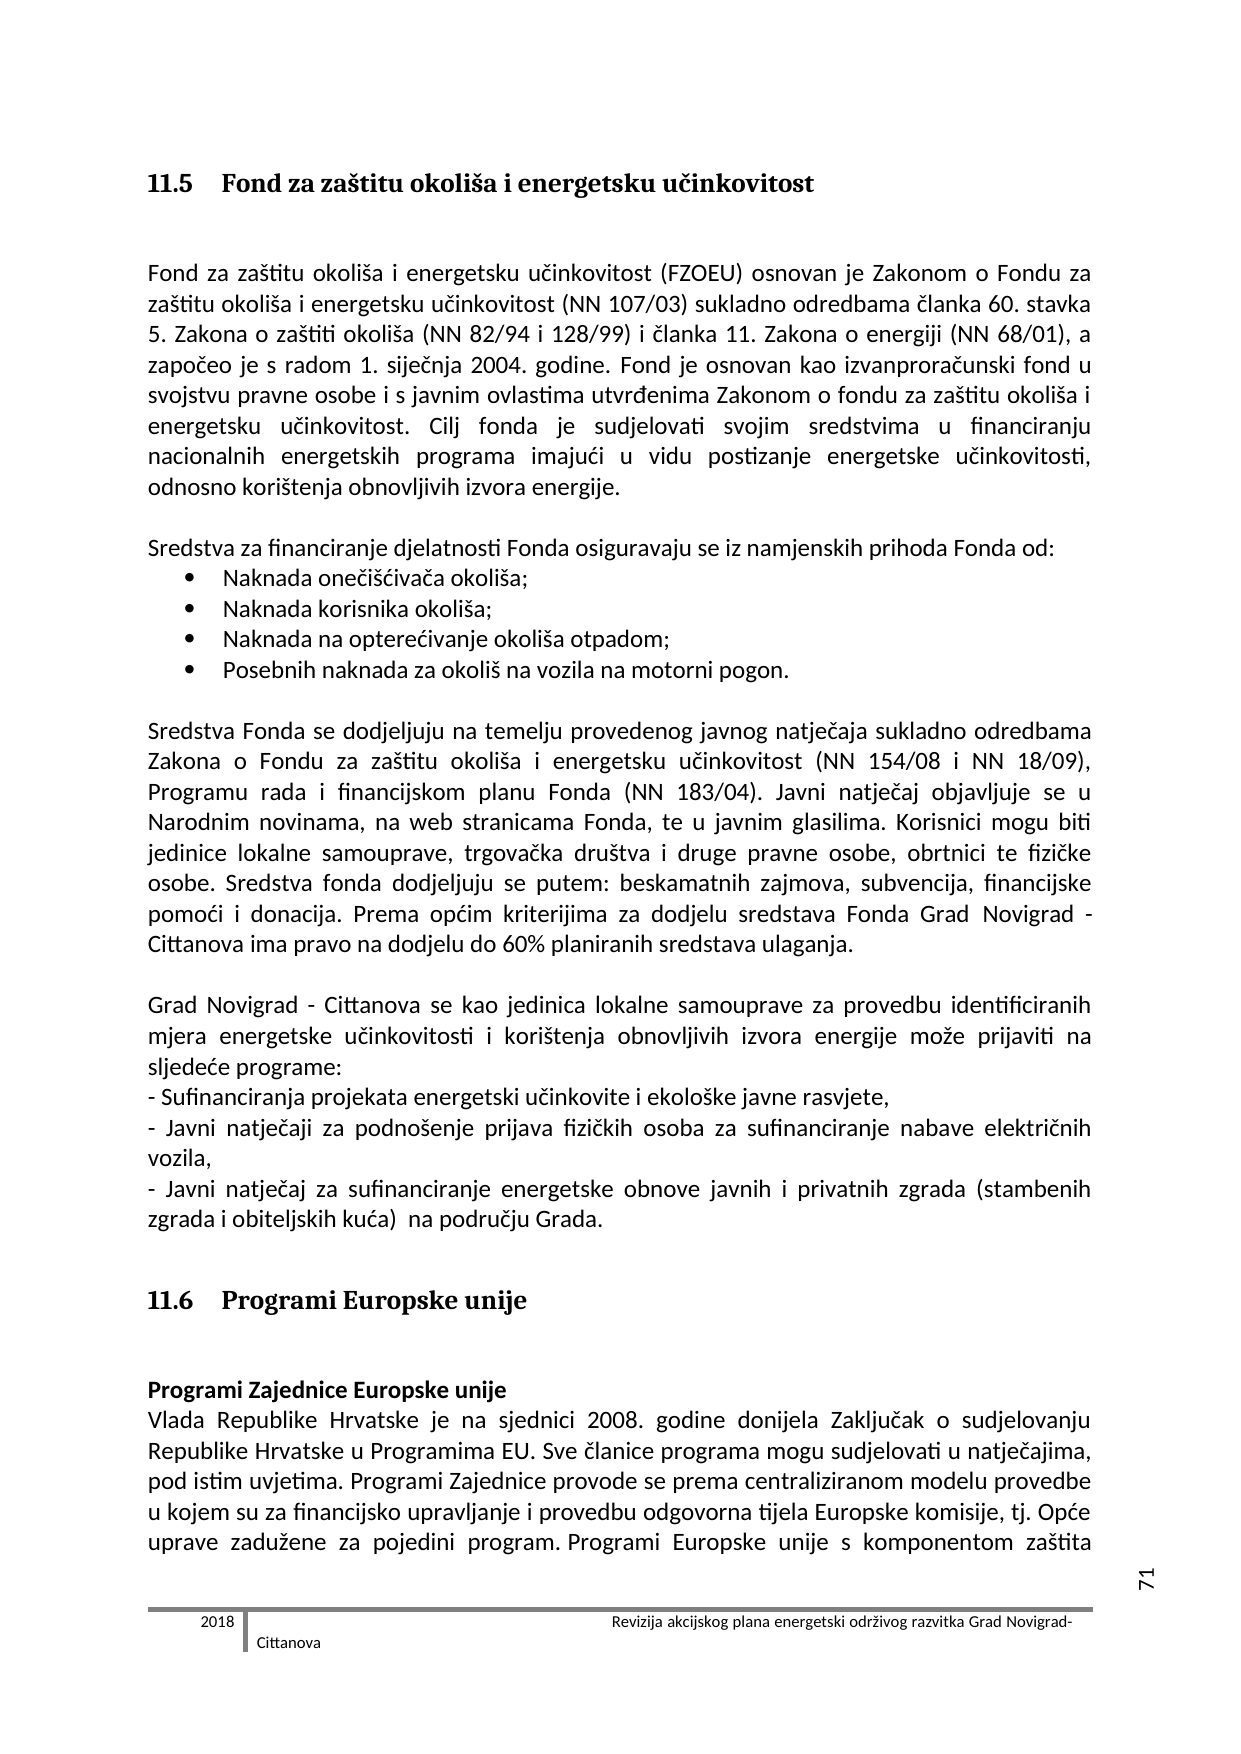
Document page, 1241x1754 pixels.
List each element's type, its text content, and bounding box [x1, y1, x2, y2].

text Fond za zaštitu okoliša i energetsku učinkovitost (FZOEU) osnovan je Zakonom o Fondu za zaštitu okoliša i energetsku učinkovitost (NN 107/03) sukladno odredbama članka 60. stavka 5. Zakona o zaštiti okoliša (NN 82/94 i 128/99) i članka 11. Zakona o energiji (NN 68/01) a započeo je s radom 1. siječnja 2004. godine. Fond je osnovan kao izvanproračunski fond u svojstvu pravne osobe i s javnim ovlastima utvrđenima Zakonom o fondu za zaštitu okoliša i energetsku učinkovitost. Cilj fonda je sudjelovati svojim sredstvima u financiranju nacionalnih energetskih programa imajući u vidu postizanje energetske učinkovitosti odnosno korištenja obnovljivih izvora energije. [148, 257, 1093, 501]
text - Javni natječaji za podnošenje prijava fizičkih osoba za sufinanciranje nabave električnih vozila, [148, 1112, 1093, 1173]
subtitle 11.6 Programi Europske unije [148, 1285, 1093, 1316]
list Posebnih naknada za okoliš na vozila na motorni pogon. [185, 654, 1093, 684]
list Naknada onečišćivača okoliša; [185, 562, 1093, 593]
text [148, 1404, 1093, 1557]
text Programi Zajednice Europske unije [148, 1374, 1093, 1404]
text - Javni natječaj za sufinanciranje energetske obnove javnih i privatnih zgrada (stambenih zgrada i obiteljskih kuća) na području Grada. [148, 1173, 1093, 1234]
text Grad Novigrad - Cittanova se kao jedinica lokalne samouprave za provedbu identificiranih mjera energetske učinkovitosti i korištenja obnovljivih izvora energije može prijaviti na sljedeće programe: [148, 990, 1093, 1081]
list Naknada na opterećivanje okoliša otpadom; [185, 623, 1093, 654]
list Naknada korisnika okoliša; [185, 593, 1093, 623]
text Sredstva za financiranje djelatnosti Fonda osiguravaju se iz namjenskih prihoda Fonda od: [148, 532, 1093, 562]
subtitle 11.5 Fond za zaštitu okoliša i energetsku učinkovitost [148, 168, 1093, 199]
text - Sufinanciranja projekata energetski učinkovite i ekološke javne rasvjete, [148, 1081, 1093, 1112]
text Sredstva Fonda se dodjeljuju na temelju provedenog javnog natječaja sukladno odredbama Zakona o Fondu za zaštitu okoliša i energetsku učinkovitost (NN 154/08 i NN 18/09) Programu rada i financijskom planu Fonda (NN 183/04). Javni natječaj objavljuje se u Narodnim novinama na web stranicama Fonda te u javnim glasilima. Korisnici mogu biti jedinice lokalne samouprave trgovačka društva i druge pravne osobe obrtnici te fizičke osobe. Sredstva fonda dodjeljuju se putem: beskamatnih zajmova subvencija financijske pomoći i donacija. Prema općim kriterijima za dodjelu sredstava Fonda Grad Novigrad - Cittanova ima pravo na dodjelu do 60% planiranih sredstava ulaganja. [148, 715, 1093, 959]
